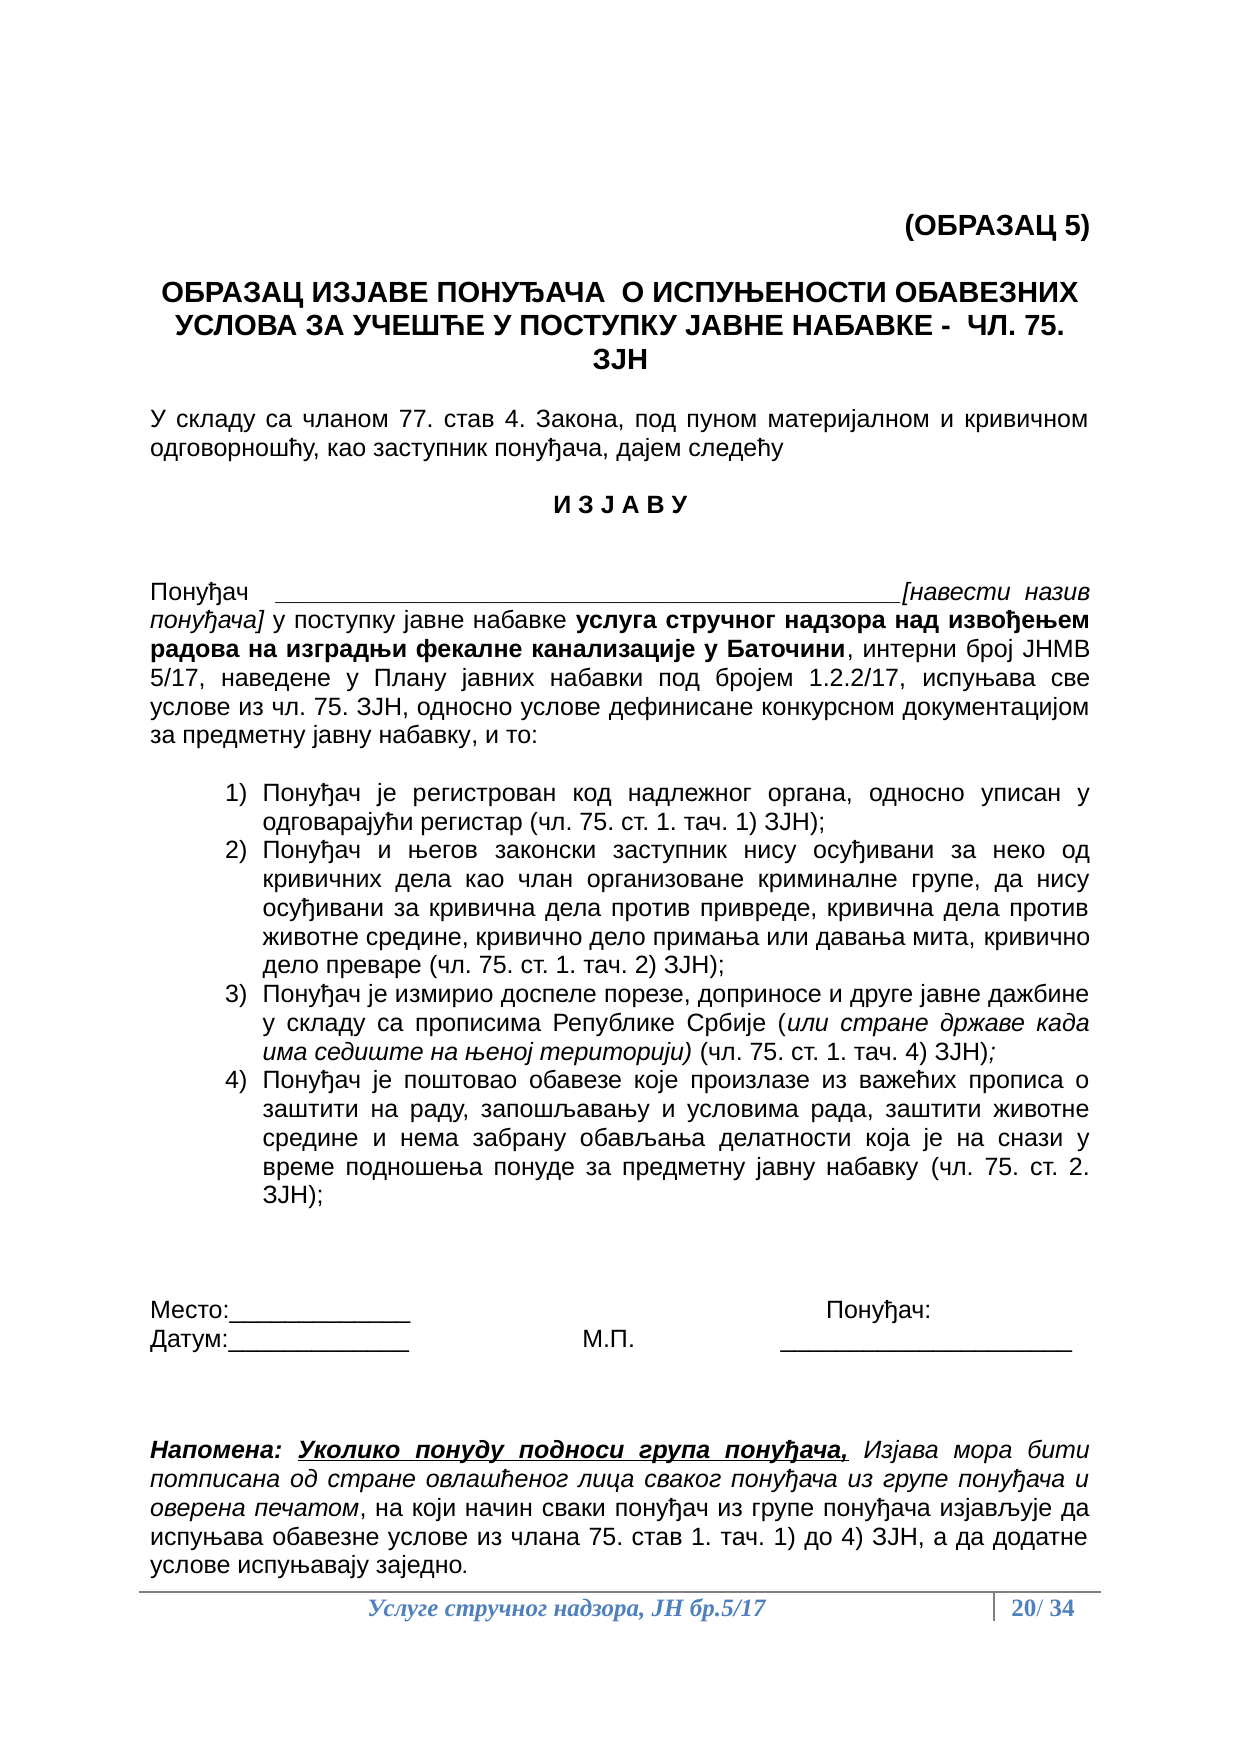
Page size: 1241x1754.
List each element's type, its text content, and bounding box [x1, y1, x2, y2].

text И З Ј А В У [150, 490, 1090, 519]
text Место:_____________ Понуђач: [150, 1295, 1090, 1324]
text У складу са чланом 77. став 4. Закона, под пуном материјалном и кривичном одговорношћу, као заступник понуђача, дајем следећу [150, 404, 1090, 461]
list Понуђач је поштовао обавезе које произлазе из важећих прописа о заштити на раду, запошљавању и условима рада, заштити животне средине и нема забрану обављања делатности која је на снази у време подношења понуде за предметну јавну набавку (чл. 75. ст. 2. ЗЈН); [225, 1065, 1090, 1209]
text Датум:_____________ М.П. _____________________ [150, 1324, 1090, 1353]
list Понуђач је измирио доспеле порезе, доприносе и друге јавне дажбине у складу са прописима Републике Србије (или стране државе када има седиште на њеној територији) (чл. 75. ст. 1. тач. 4) ЗЈН); [225, 979, 1090, 1065]
list Понуђач и његов законски заступник нису осуђивани за неко од кривичних дела као члан организоване криминалне групе, да нису осуђивани за кривична дела против привреде, кривична дела против животне средине, кривично дело примања или давања мита, кривично дело преваре (чл. 75. ст. 1. тач. 2) ЗЈН); [225, 835, 1090, 979]
text ОБРАЗАЦ ИЗЈАВЕ ПОНУЂАЧА О ИСПУЊЕНОСТИ ОБАВЕЗНИХ УСЛОВА ЗА УЧЕШЋЕ У ПОСТУПКУ ЈАВНЕ НАБАВКЕ - ЧЛ. 75. ЗЈН [150, 274, 1090, 375]
text (ОБРАЗАЦ 5) [150, 207, 1090, 241]
list Напомена: Уколико понуду подноси група понуђача, Изјава мора бити потписана од стране овлашћеног лица сваког понуђача из групе понуђача и оверена печатом, на који начин сваки понуђач из групе понуђача изјављује да испуњава обавезне услове из члана 75. став 1. тач. 1) до 4) ЗЈН, а да додатне услове испуњавају заједно. [150, 1435, 1090, 1579]
list Понуђач је регистрован код надлежног органа, односно уписан у одговарајући регистар (чл. 75. ст. 1. тач. 1) ЗЈН); [225, 778, 1090, 835]
text Понуђач _____________________________________________[навести назив понуђача] у поступку јавне набавке услуга стручног надзора над извођењем радова на изградњи фекалне канализације у Баточини, интерни број ЈНМВ 5/17, наведене у Плану јавних набавки под бројем 1.2.2/17, испуњава све услове из чл. 75. ЗЈН, односно услове дефинисане конкурсном документацијом за предметну јавну набавку, и то: [150, 576, 1090, 749]
